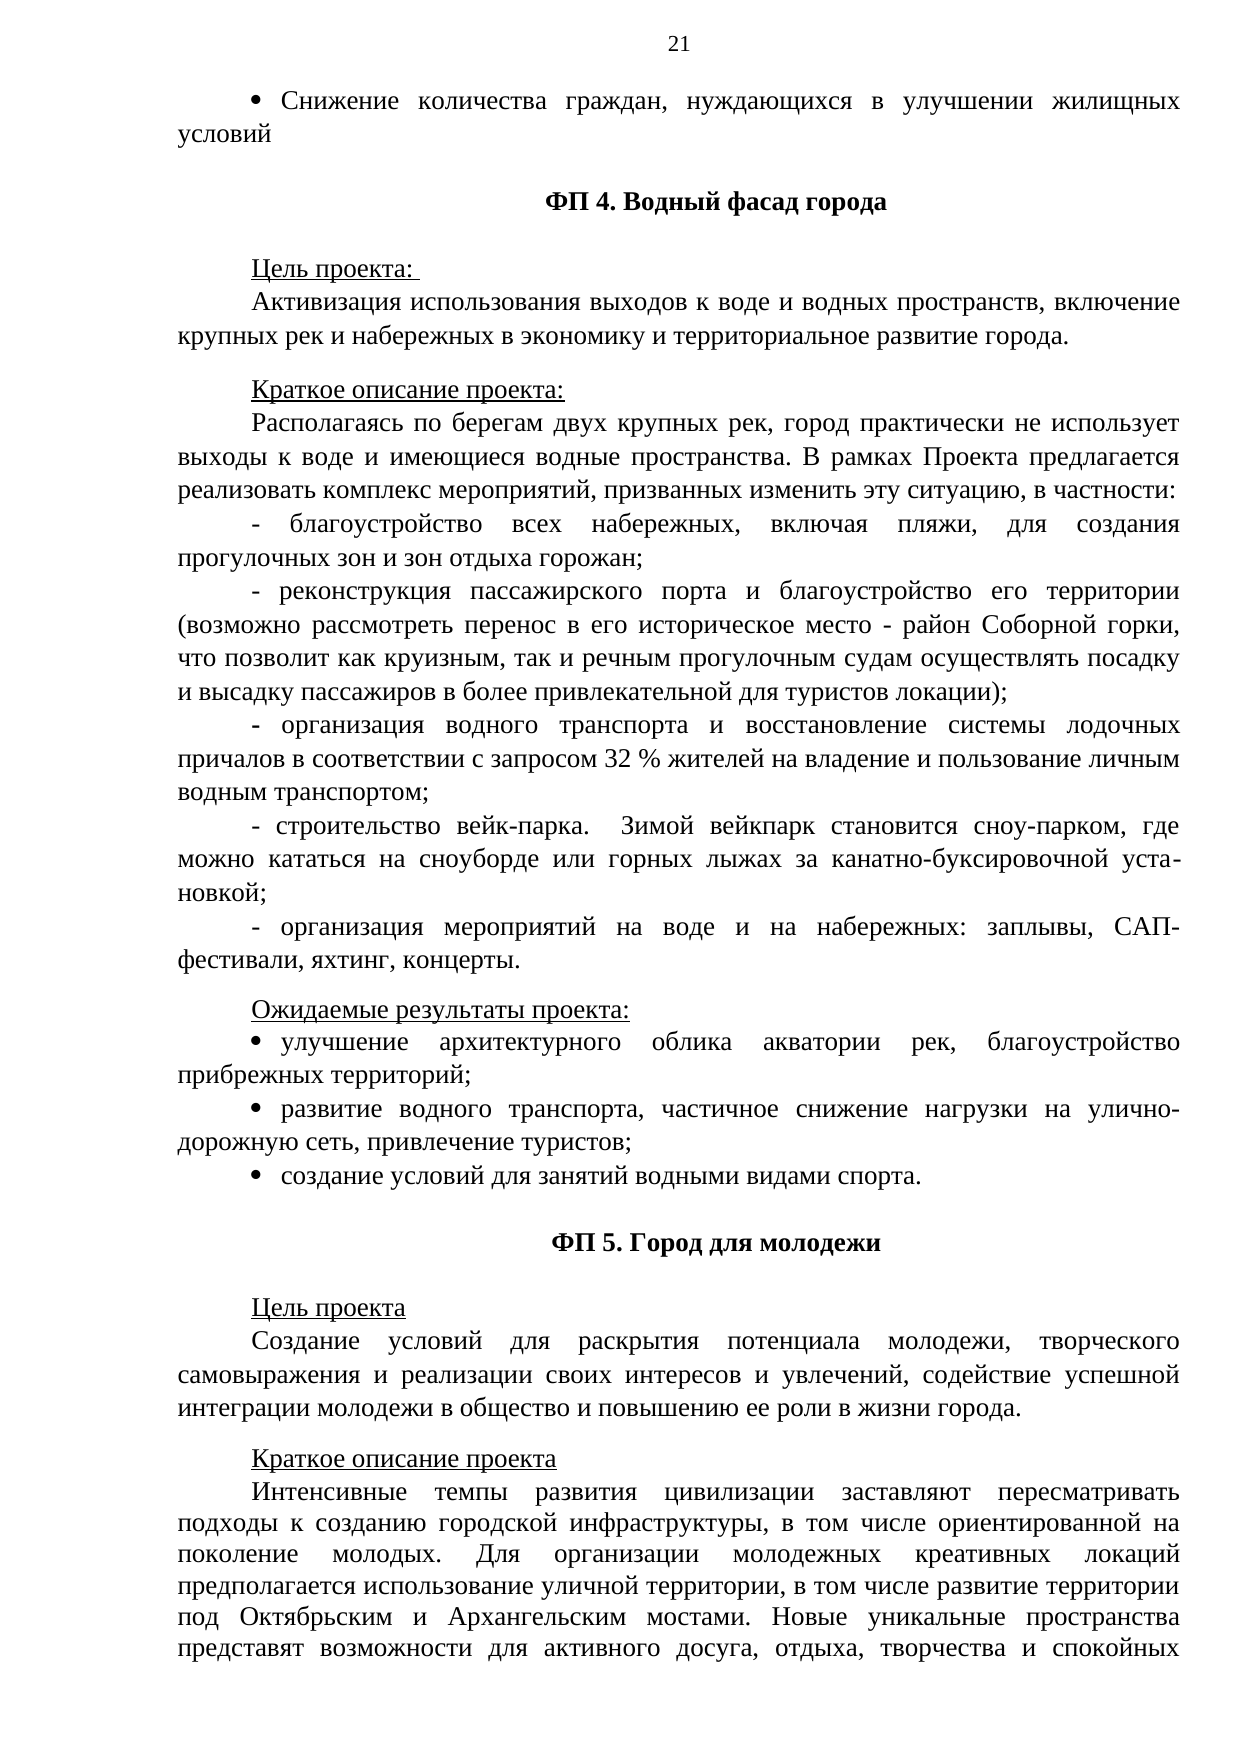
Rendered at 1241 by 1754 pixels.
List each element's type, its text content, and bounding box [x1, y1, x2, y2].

text - благоустройство всех набережных, включая пляжи, для создания прогулочных зон и зон отдыха горожан; [177, 507, 1181, 572]
text - строительство вейк-парка. Зимой вейкпарк становится сноу-парком, где можно кататься на сноуборде или горных лыжах за канатно-буксировочной установкой; [177, 809, 1181, 907]
list развитие водного транспорта, частичное снижение нагрузки на улично-дорожную сеть, привлечение туристов; [177, 1092, 1181, 1157]
text - реконструкция пассажирского порта и благоустройство его территории (возможно рассмотреть перенос в его историческое место - район Соборной горки, что позволит как круизным, так и речным прогулочным судам осуществлять посадку и высадку пассажиров в более привлекательной для туристов локации); [177, 574, 1181, 706]
list Цель проекта [251, 1291, 1181, 1322]
list Снижение количества граждан, нуждающихся в улучшении жилищных условий [177, 84, 1181, 149]
text Располагаясь по берегам двух крупных рек, город практически не использует выходы к воде и имеющиеся водные пространства. В рамках Проекта предлагается реализовать комплекс мероприятий, призванных изменить эту ситуацию, в частности: [177, 407, 1181, 505]
list Ожидаемые результаты проекта: [251, 993, 1181, 1024]
text - организация мероприятий на воде и на набережных: заплывы, САП-фестивали, яхтинг, концерты. [177, 910, 1181, 974]
list Цель проекта: [251, 252, 1181, 283]
list ФП 4. Водный фасад города [251, 185, 1181, 216]
list создание условий для занятий водными видами спорта. [177, 1159, 1181, 1190]
list Краткое описание проекта: [251, 373, 1181, 404]
list ФП 5. Город для молодежи [251, 1226, 1181, 1257]
text Краткое описание проекта [251, 1442, 1181, 1473]
list Создание условий для раскрытия потенциала молодежи, творческого самовыражения и реализации своих интересов и увлечений, содействие успешной интеграции молодежи в общество и повышению ее роли в жизни города. [177, 1324, 1181, 1423]
list улучшение архитектурного облика акватории рек, благоустройство прибрежных территорий; [177, 1024, 1181, 1089]
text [177, 1475, 1181, 1662]
list Активизация использования выходов к воде и водных пространств, включение крупных рек и набережных в экономику и территориальное развитие города. [177, 285, 1181, 350]
text - организация водного транспорта и восстановление системы лодочных причалов в соответствии с запросом 32 % жителей на владение и пользование личным водным транспортом; [177, 708, 1181, 807]
